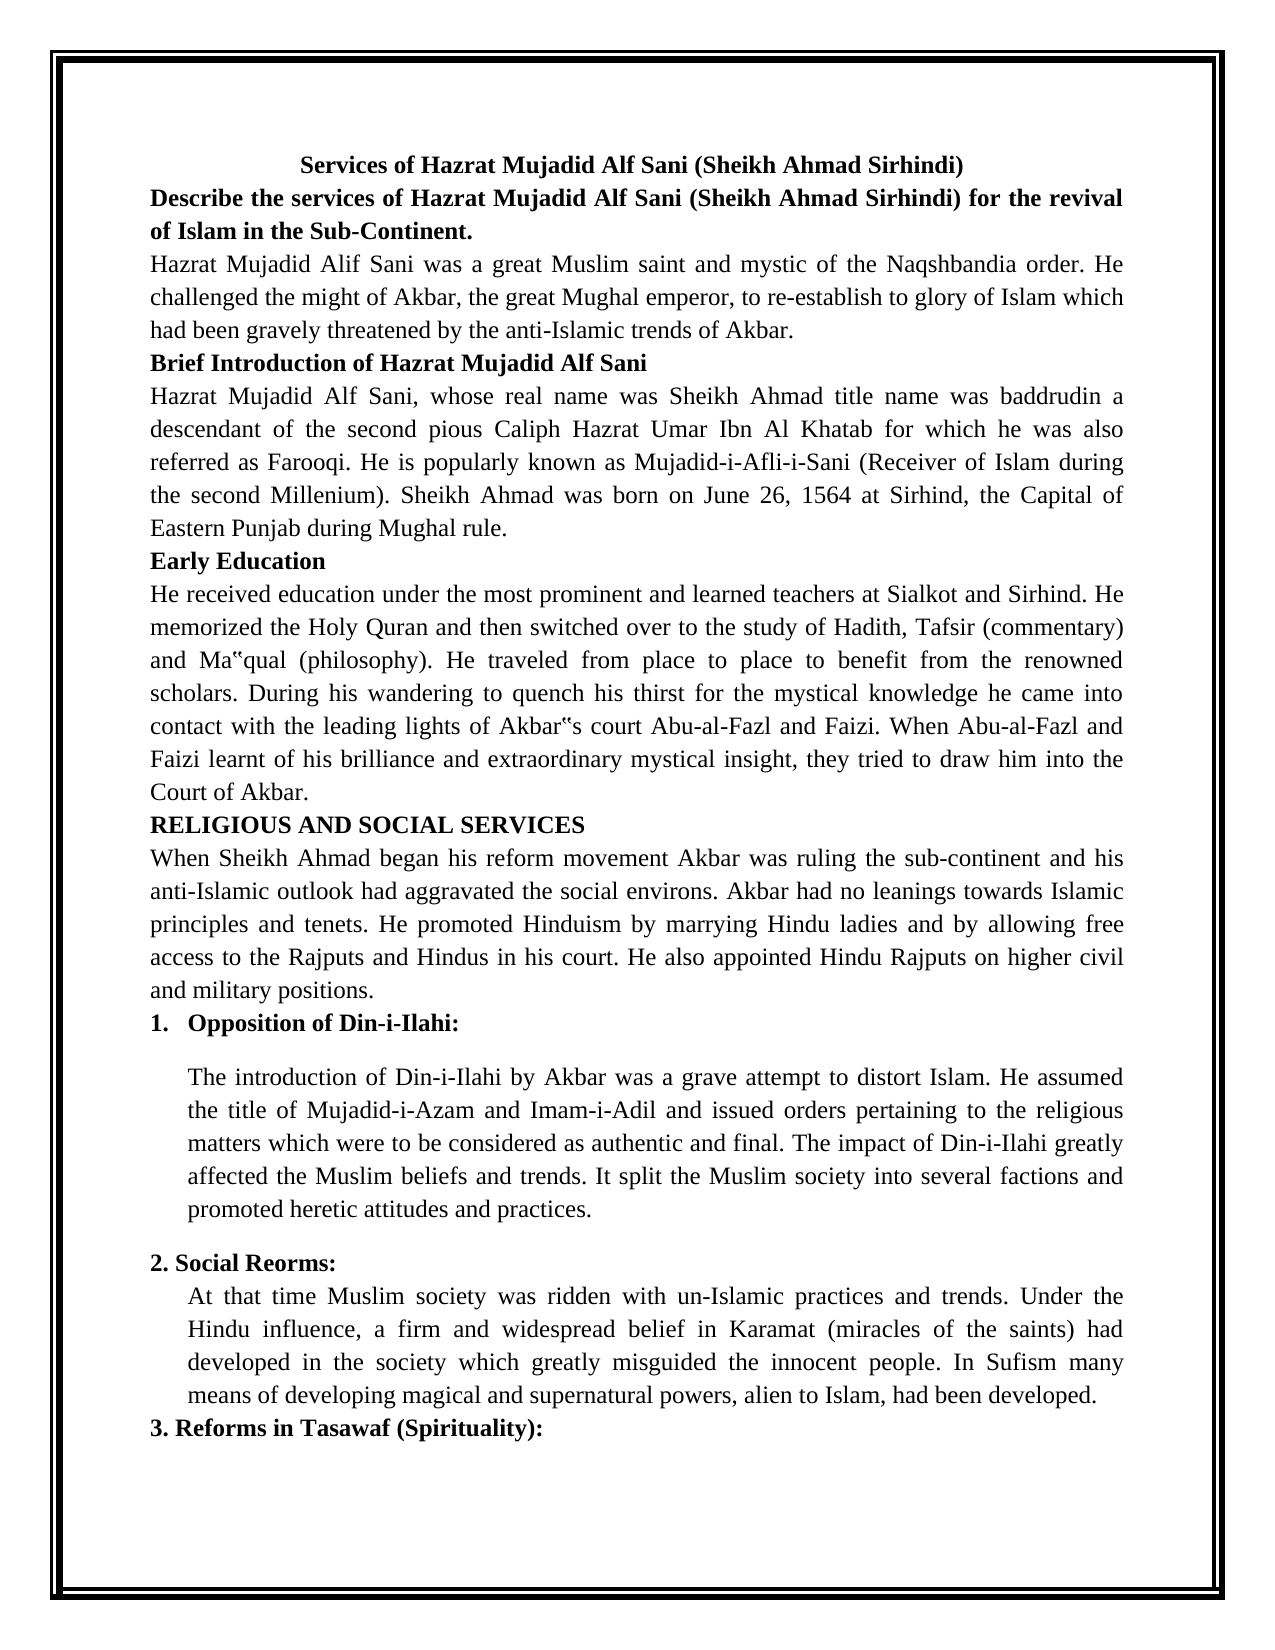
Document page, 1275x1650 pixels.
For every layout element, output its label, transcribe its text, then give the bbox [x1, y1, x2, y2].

text Hazrat Mujadid Alif Sani was a great Muslim saint and mystic of the Naqshbandia order. He challenged the might of Akbar, the great Mughal emperor, to re-establish to glory of Islam which had been gravely threatened by the anti-Islamic trends of Akbar. [150, 249, 1125, 344]
list Opposition of Din-i-Ilahi: [150, 1008, 1125, 1037]
text Describe the services of Hazrat Mujadid Alf Sani (Sheikh Ahmad Sirhindi) for the revival of Islam in the Sub-Continent. [150, 183, 1125, 245]
text Brief Introduction of Hazrat Mujadid Alf Sani [150, 348, 1125, 377]
text 3. Reforms in Tasawaf (Spirituality): [150, 1413, 1125, 1442]
text He received education under the most prominent and learned teachers at Sialkot and Sirhind. He memorized the Holy Quran and then switched over to the study of Hadith, Tafsir (commentary) and Ma‟qual (philosophy). He traveled from place to place to benefit from the renowned scholars. During his wandering to quench his thirst for the mystical knowledge he came into contact with the leading lights of Akbar‟s court Abu-al-Fazl and Faizi. When Abu-al-Fazl and Faizi learnt of his brilliance and extraordinary mystical insight, they tried to draw him into the Court of Akbar. [150, 579, 1125, 806]
text When Sheikh Ahmad began his reform movement Akbar was ruling the sub-continent and his anti-Islamic outlook had aggravated the social environs. Akbar had no leanings towards Islamic principles and tenets. He promoted Hinduism by marrying Hindu ladies and by allowing free access to the Rajputs and Hindus in his court. He also appointed Hindu Rajputs on higher civil and military positions. [150, 843, 1125, 1004]
text Services of Hazrat Mujadid Alf Sani (Sheikh Ahmad Sirhindi) [225, 150, 1125, 179]
text RELIGIOUS AND SOCIAL SERVICES [150, 810, 1125, 839]
text Early Education [150, 546, 1125, 575]
text 2. Social Reorms: [150, 1248, 1125, 1277]
text At that time Muslim society was ridden with un-Islamic practices and trends. Under the Hindu influence, a firm and widespread belief in Karamat (miracles of the saints) had developed in the society which greatly misguided the innocent people. In Sufism many means of developing magical and supernatural powers, alien to Islam, had been developed. [187, 1281, 1125, 1409]
text The introduction of Din-i-Ilahi by Akbar was a grave attempt to distort Islam. He assumed the title of Mujadid-i-Azam and Imam-i-Adil and issued orders pertaining to the religious matters which were to be considered as authentic and final. The impact of Din-i-Ilahi greatly affected the Muslim beliefs and trends. It split the Muslim society into several factions and promoted heretic attitudes and practices. [187, 1062, 1125, 1223]
text Hazrat Mujadid Alf Sani, whose real name was Sheikh Ahmad title name was baddrudin a descendant of the second pious Caliph Hazrat Umar Ibn Al Khatab for which he was also referred as Farooqi. He is popularly known as Mujadid-i-Afli-i-Sani (Receiver of Islam during the second Millenium). Sheikh Ahmad was born on June 26, 1564 at Sirhind, the Capital of Eastern Punjab during Mughal rule. [150, 381, 1125, 542]
